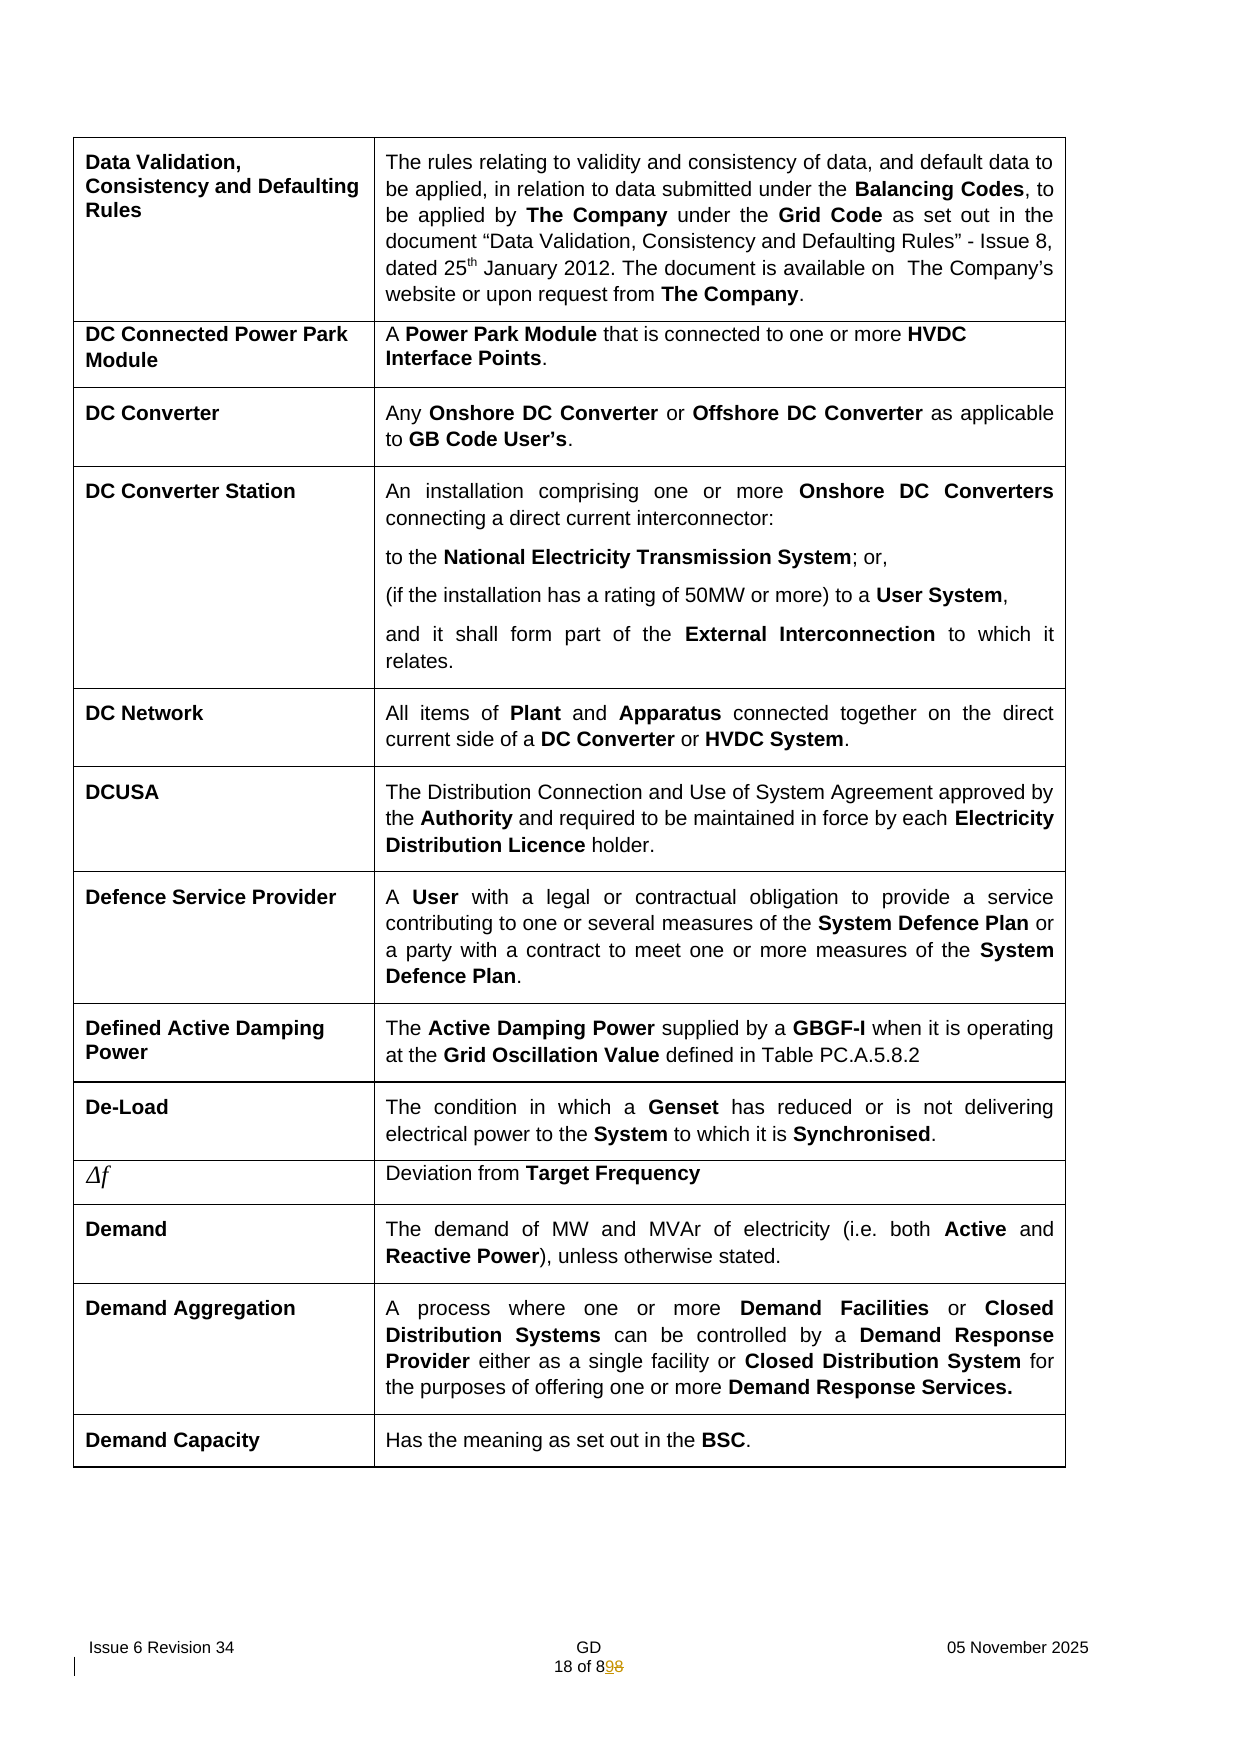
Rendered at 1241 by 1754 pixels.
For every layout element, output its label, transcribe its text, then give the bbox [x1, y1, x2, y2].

table_cell DC Converter Station [74, 467, 374, 687]
table_cell Demand Capacity [74, 1415, 374, 1466]
table_cell DC Converter [74, 388, 374, 466]
table_cell Has the meaning as set out in the BSC. [375, 1415, 1065, 1466]
table_cell Demand Aggregation [74, 1284, 374, 1414]
table_cell A Power Park Module that is connected to one or more HVDC Interface Points. [375, 322, 1065, 387]
table_cell An installation comprising one or more Onshore DC Converters connecting a direct current interconnector: to the National Electricity Transmission System; or, (if the installation has a rating of 50MW or more) to a User System, and it shall form part of the External Interconnection to which it relates. [375, 467, 1065, 687]
table_cell DCUSA [74, 767, 374, 871]
table_cell Defined Active Damping Power [74, 1004, 374, 1081]
table_cell Deviation from Target Frequency [375, 1161, 1065, 1204]
table_cell DC Network [74, 689, 374, 766]
table_cell The condition in which a Genset has reduced or is not delivering electrical power to the System to which it is Synchronised. [375, 1083, 1065, 1160]
table_cell The rules relating to validity and consistency of data, and default data to be applied, in relation to data submitted under the Balancing Codes, to be applied by The Company under the Grid Code as set out in the document “Data Validation, Consistency and Defaulting Rules” - Issue 8, dated 25th January 2012. The document is available on The Company’s website or upon request from The Company. [375, 138, 1065, 321]
table_cell A process where one or more Demand Facilities or Closed Distribution Systems can be controlled by a Demand Response Provider either as a single facility or Closed Distribution System for the purposes of offering one or more Demand Response Services. [375, 1284, 1065, 1414]
table_cell [74, 1161, 374, 1204]
table_cell A User with a legal or contractual obligation to provide a service contributing to one or several measures of the System Defence Plan or a party with a contract to meet one or more measures of the System Defence Plan. [375, 872, 1065, 1003]
table_cell De-Load [74, 1083, 374, 1160]
table_cell The Active Damping Power supplied by a GBGF-I when it is operating at the Grid Oscillation Value defined in Table PC.A.5.8.2 [375, 1004, 1065, 1081]
table_cell The Distribution Connection and Use of System Agreement approved by the Authority and required to be maintained in force by each Electricity Distribution Licence holder. [375, 767, 1065, 871]
table_cell Data Validation, Consistency and Defaulting Rules [74, 138, 374, 321]
table_cell DC Connected Power Park Module [74, 322, 374, 387]
table_cell Any Onshore DC Converter or Offshore DC Converter as applicable to GB Code User’s. [375, 388, 1065, 466]
table_cell Defence Service Provider [74, 872, 374, 1003]
table_cell All items of Plant and Apparatus connected together on the direct current side of a DC Converter or HVDC System. [375, 689, 1065, 766]
table_cell The demand of MW and MVAr of electricity (i.e. both Active and Reactive Power), unless otherwise stated. [375, 1205, 1065, 1282]
table_cell Demand [74, 1205, 374, 1282]
